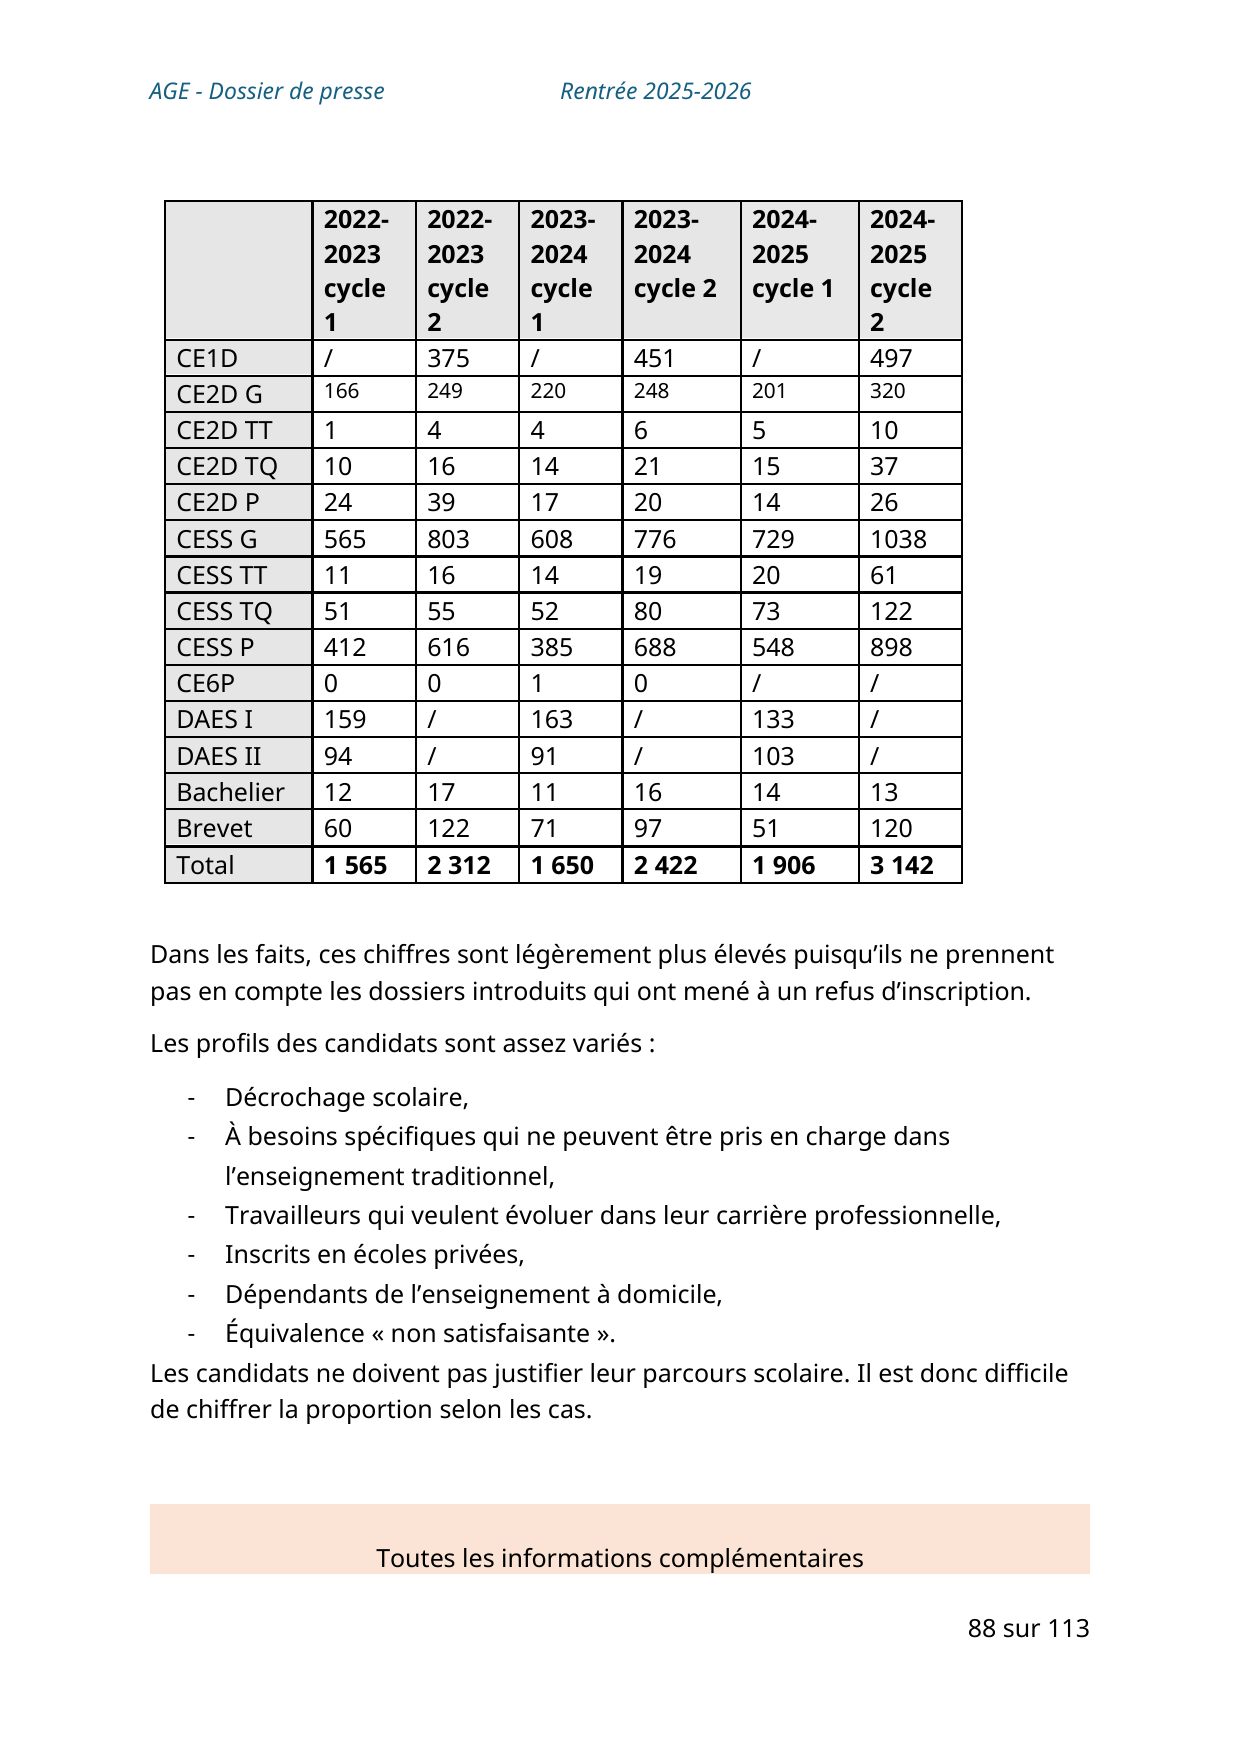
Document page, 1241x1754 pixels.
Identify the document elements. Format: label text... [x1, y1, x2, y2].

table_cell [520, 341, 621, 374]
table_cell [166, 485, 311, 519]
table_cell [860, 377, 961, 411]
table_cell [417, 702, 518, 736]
list Inscrits en écoles privées, [187, 1237, 1090, 1271]
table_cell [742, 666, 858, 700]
list Travailleurs qui veulent évoluer dans leur carrière professionnelle, [187, 1198, 1090, 1232]
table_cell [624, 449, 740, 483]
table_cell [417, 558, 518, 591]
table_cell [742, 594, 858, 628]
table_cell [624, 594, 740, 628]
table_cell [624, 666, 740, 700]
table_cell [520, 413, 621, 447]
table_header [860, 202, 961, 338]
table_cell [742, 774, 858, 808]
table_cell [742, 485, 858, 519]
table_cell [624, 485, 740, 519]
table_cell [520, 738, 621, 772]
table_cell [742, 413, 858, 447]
text Les profils des candidats sont assez variés : [150, 1026, 1090, 1060]
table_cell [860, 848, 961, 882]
list Décrochage scolaire, [187, 1079, 1090, 1113]
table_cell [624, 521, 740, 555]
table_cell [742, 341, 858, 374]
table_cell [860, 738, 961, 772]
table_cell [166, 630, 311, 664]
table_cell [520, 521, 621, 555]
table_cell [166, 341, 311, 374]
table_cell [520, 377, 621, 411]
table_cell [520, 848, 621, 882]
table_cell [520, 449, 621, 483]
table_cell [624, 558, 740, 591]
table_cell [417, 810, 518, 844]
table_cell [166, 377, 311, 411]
list Équivalence « non satisfaisante ». [187, 1316, 1090, 1350]
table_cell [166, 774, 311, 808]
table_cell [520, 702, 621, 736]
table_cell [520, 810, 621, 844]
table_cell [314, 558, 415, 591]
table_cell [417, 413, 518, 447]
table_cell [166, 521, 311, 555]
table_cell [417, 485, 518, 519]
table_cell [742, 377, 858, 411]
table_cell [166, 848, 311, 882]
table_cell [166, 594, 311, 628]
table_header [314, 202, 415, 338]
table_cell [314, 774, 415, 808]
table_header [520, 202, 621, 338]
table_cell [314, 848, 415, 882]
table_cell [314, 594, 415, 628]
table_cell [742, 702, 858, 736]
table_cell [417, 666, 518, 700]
text Toutes les informations complémentaires [150, 1540, 1090, 1574]
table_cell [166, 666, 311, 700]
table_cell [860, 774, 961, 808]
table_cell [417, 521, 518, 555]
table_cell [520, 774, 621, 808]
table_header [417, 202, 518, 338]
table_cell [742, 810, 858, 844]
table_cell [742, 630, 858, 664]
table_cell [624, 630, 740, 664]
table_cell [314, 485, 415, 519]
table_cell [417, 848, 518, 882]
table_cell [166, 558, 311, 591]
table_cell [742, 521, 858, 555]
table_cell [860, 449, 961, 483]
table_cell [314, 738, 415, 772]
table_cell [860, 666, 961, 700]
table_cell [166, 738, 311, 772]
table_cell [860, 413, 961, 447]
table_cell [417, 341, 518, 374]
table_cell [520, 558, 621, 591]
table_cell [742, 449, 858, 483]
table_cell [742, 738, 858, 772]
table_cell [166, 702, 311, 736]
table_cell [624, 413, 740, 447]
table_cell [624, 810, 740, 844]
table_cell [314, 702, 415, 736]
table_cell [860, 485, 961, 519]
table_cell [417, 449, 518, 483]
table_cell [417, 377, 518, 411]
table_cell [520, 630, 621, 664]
text Dans les faits, ces chiffres sont légèrement plus élevés puisqu’ils ne prennent pas en compte les dossiers introduits qui ont mené à un refus d’inscription. [150, 937, 1090, 1007]
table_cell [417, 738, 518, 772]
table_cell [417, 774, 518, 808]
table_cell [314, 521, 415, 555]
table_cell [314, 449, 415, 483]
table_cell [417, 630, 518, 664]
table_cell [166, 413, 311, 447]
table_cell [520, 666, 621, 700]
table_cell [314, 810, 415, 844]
list À besoins spécifiques qui ne peuvent être pris en charge dans l’enseignement traditionnel, [187, 1119, 1090, 1192]
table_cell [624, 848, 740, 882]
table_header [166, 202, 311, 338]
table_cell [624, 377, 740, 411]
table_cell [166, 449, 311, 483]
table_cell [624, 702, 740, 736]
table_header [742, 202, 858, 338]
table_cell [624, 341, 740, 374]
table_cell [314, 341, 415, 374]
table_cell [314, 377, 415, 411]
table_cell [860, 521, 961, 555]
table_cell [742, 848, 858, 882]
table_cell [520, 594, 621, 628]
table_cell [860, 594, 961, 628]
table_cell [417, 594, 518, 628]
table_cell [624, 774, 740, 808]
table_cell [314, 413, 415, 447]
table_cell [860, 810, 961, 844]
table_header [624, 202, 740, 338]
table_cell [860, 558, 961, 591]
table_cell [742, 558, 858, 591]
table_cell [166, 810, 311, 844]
list Dépendants de l’enseignement à domicile, [187, 1277, 1090, 1311]
text Les candidats ne doivent pas justifier leur parcours scolaire. Il est donc difficile de chiffrer la proportion selon les cas. [150, 1356, 1090, 1426]
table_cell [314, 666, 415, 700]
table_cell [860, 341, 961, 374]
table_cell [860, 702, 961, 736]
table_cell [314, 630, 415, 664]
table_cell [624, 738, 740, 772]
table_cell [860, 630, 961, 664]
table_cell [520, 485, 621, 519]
